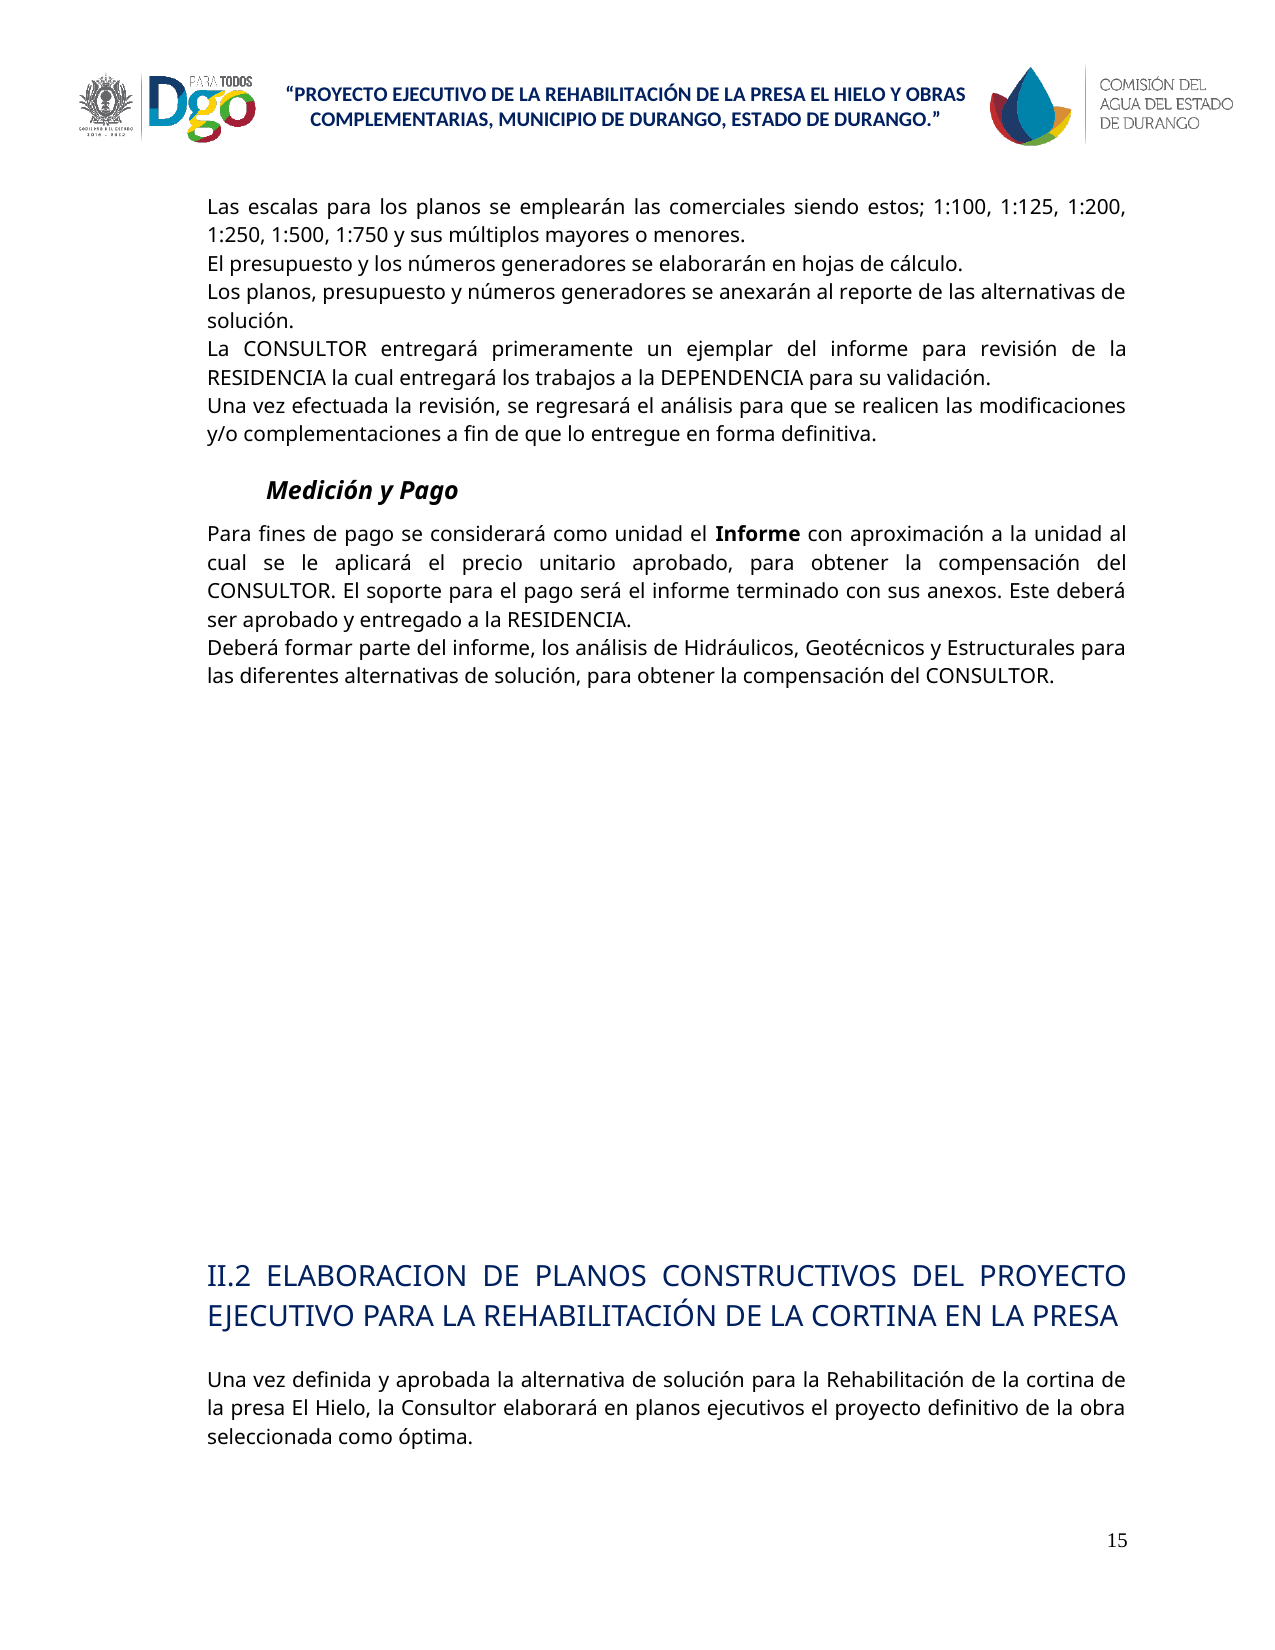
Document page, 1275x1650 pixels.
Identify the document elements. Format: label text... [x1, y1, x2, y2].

subtitle II.2 ELABORACION DE PLANOS CONSTRUCTIVOS DEL PROYECTO EJECUTIVO PARA LA REHABILITACIÓN DE LA CORTINA EN LA PRESA [207, 1255, 1127, 1335]
text Una vez definida y aprobada la alternativa de solución para la Rehabilitación de la cortina de la presa El Hielo, la Consultor elaborará en planos ejecutivos el proyecto definitivo de la obra seleccionada como óptima. [207, 1365, 1127, 1450]
text Medición y Pago [266, 473, 1127, 507]
text La CONSULTOR entregará primeramente un ejemplar del informe para revisión de la RESIDENCIA la cual entregará los trabajos a la DEPENDENCIA para su validación. [207, 334, 1127, 391]
picture [50, 48, 285, 166]
text El presupuesto y los números generadores se elaborarán en hojas de cálculo. [207, 249, 1127, 277]
text Los planos, presupuesto y números generadores se anexarán al reporte de las alternativas de solución. [207, 277, 1127, 334]
text Una vez efectuada la revisión, se regresará el análisis para que se realicen las modificaciones y/o complementaciones a fin de que lo entregue en forma definitiva. [207, 391, 1127, 448]
text Para fines de pago se considerará como unidad el Informe con aproximación a la unidad al cual se le aplicará el precio unitario aprobado, para obtener la compensación del CONSULTOR. El soporte para el pago será el informe terminado con sus anexos. Este deberá ser aprobado y entregado a la RESIDENCIA. [207, 519, 1127, 633]
text Deberá formar parte del informe, los análisis de Hidráulicos, Geotécnicos y Estructurales para las diferentes alternativas de solución, para obtener la compensación del CONSULTOR. [207, 633, 1127, 690]
text Las escalas para los planos se emplearán las comerciales siendo estos; 1:100, 1:125, 1:200, 1:250, 1:500, 1:750 y sus múltiplos mayores o menores. [207, 192, 1127, 249]
picture [989, 48, 1256, 161]
